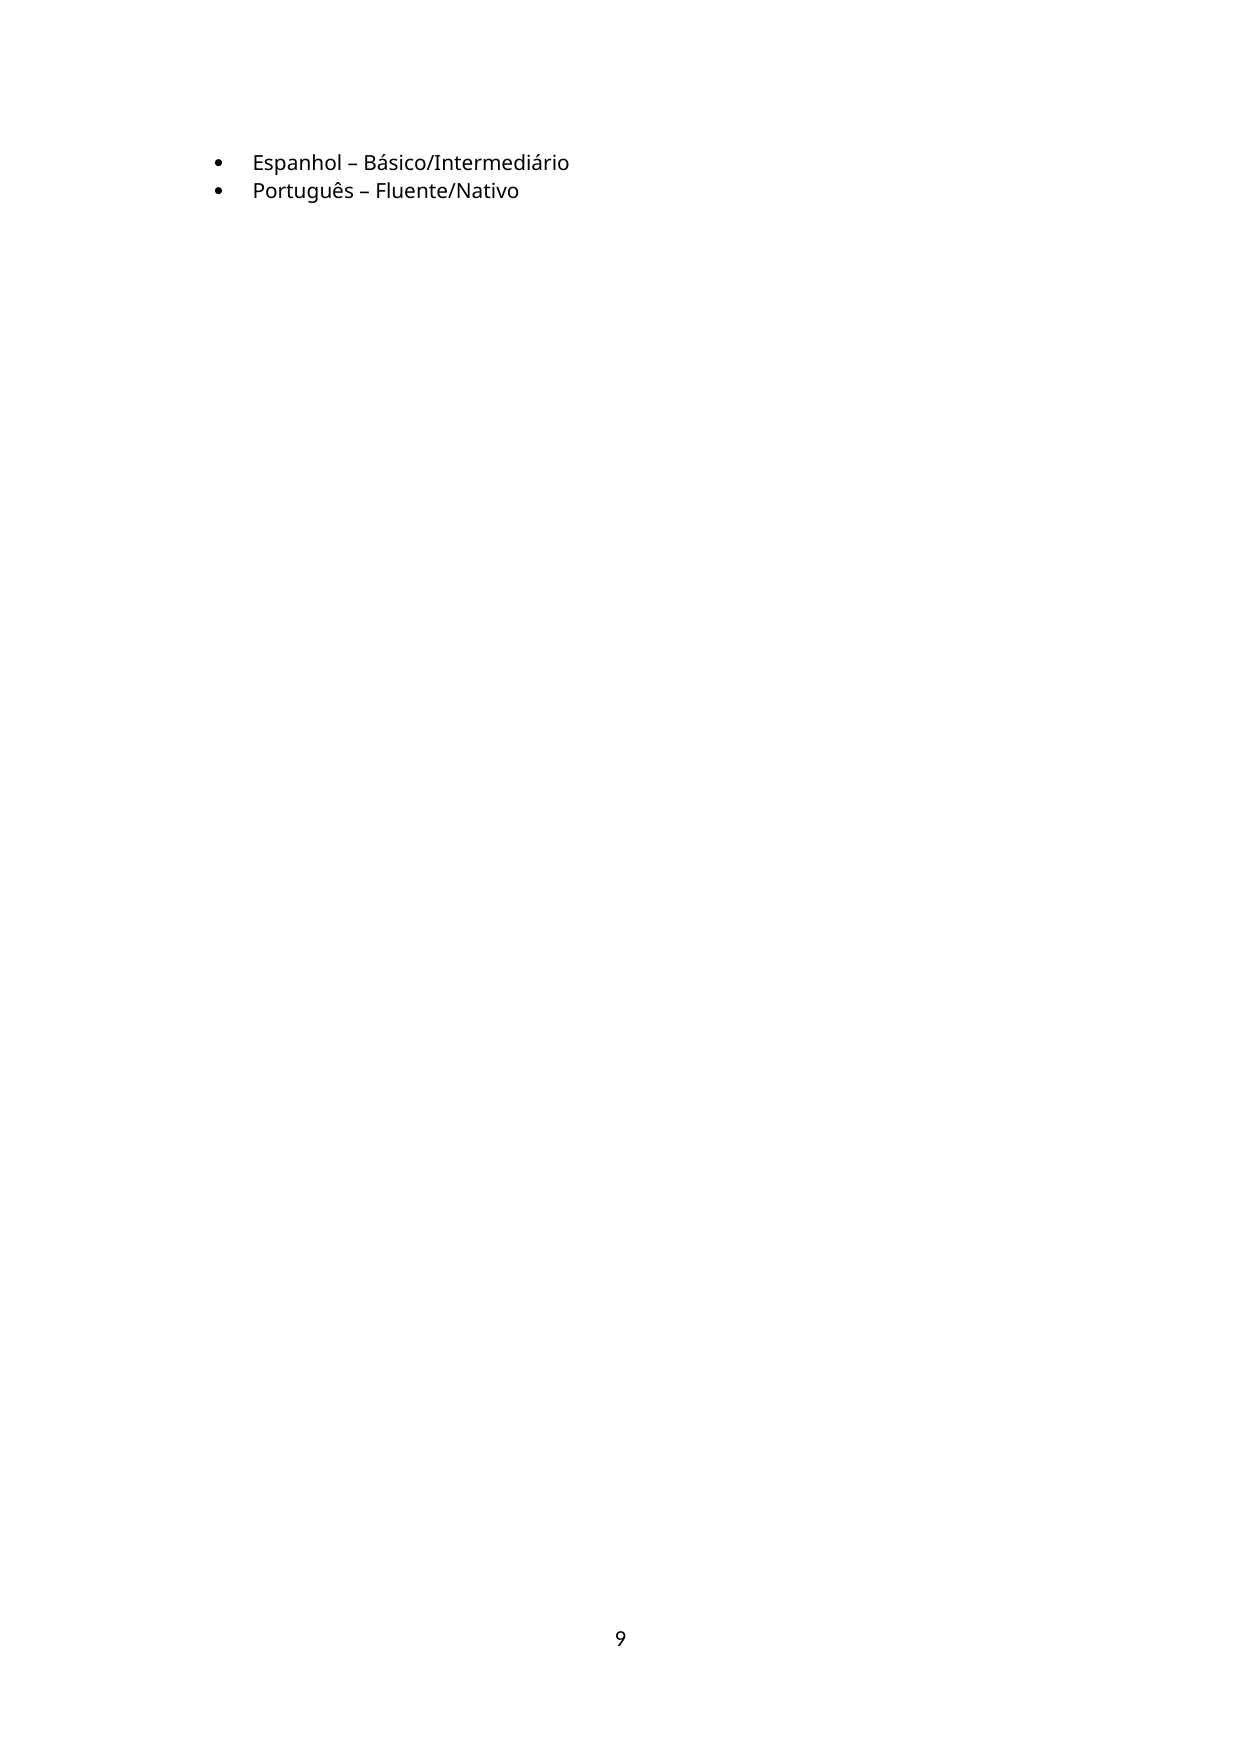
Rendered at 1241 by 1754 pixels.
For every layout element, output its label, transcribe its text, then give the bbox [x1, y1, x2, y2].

list Português – Fluente/Nativo [215, 176, 1063, 204]
list Espanhol – Básico/Intermediário [215, 148, 1063, 176]
